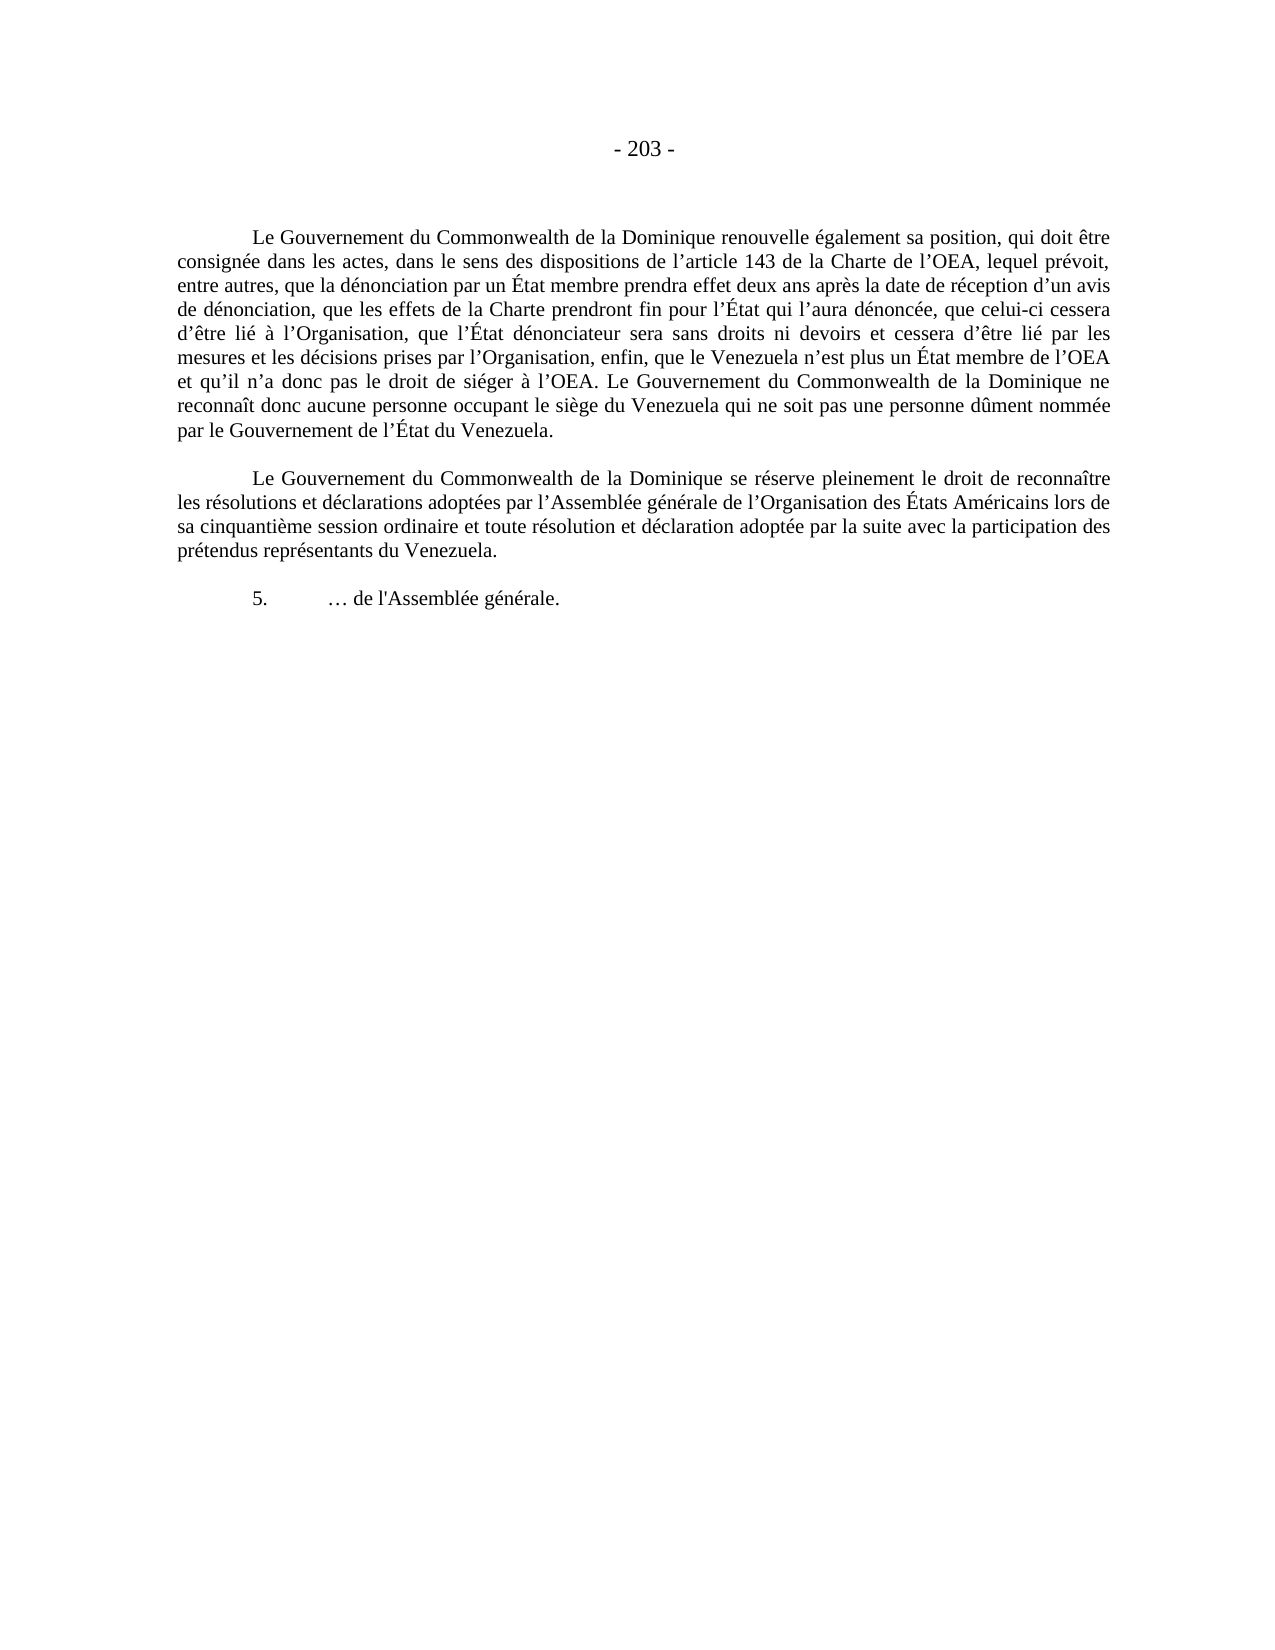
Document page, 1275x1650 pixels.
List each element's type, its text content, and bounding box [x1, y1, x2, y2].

text Le Gouvernement du Commonwealth de la Dominique renouvelle également sa position, qui doit être consignée dans les actes, dans le sens des dispositions de l’article 143 de la Charte de l’OEA, lequel prévoit, entre autres, que la dénonciation par un État membre prendra effet deux ans après la date de réception d’un avis de dénonciation, que les effets de la Charte prendront fin pour l’État qui l’aura dénoncée, que celui-ci cessera d’être lié à l’Organisation, que l’État dénonciateur sera sans droits ni devoirs et cessera d’être lié par les mesures et les décisions prises par l’Organisation, enfin, que le Venezuela n’est plus un État membre de l’OEA et qu’il n’a donc pas le droit de siéger à l’OEA. Le Gouvernement du Commonwealth de la Dominique ne reconnaît donc aucune personne occupant le siège du Venezuela qui ne soit pas une personne dûment nommée par le Gouvernement de l’État du Venezuela. [177, 225, 1111, 442]
text 5. … de l'Assemblée générale. [177, 586, 1111, 610]
text Le Gouvernement du Commonwealth de la Dominique se réserve pleinement le droit de reconnaître les résolutions et déclarations adoptées par l’Assemblée générale de l’Organisation des États Américains lors de sa cinquantième session ordinaire et toute résolution et déclaration adoptée par la suite avec la participation des prétendus représentants du Venezuela. [177, 466, 1111, 562]
